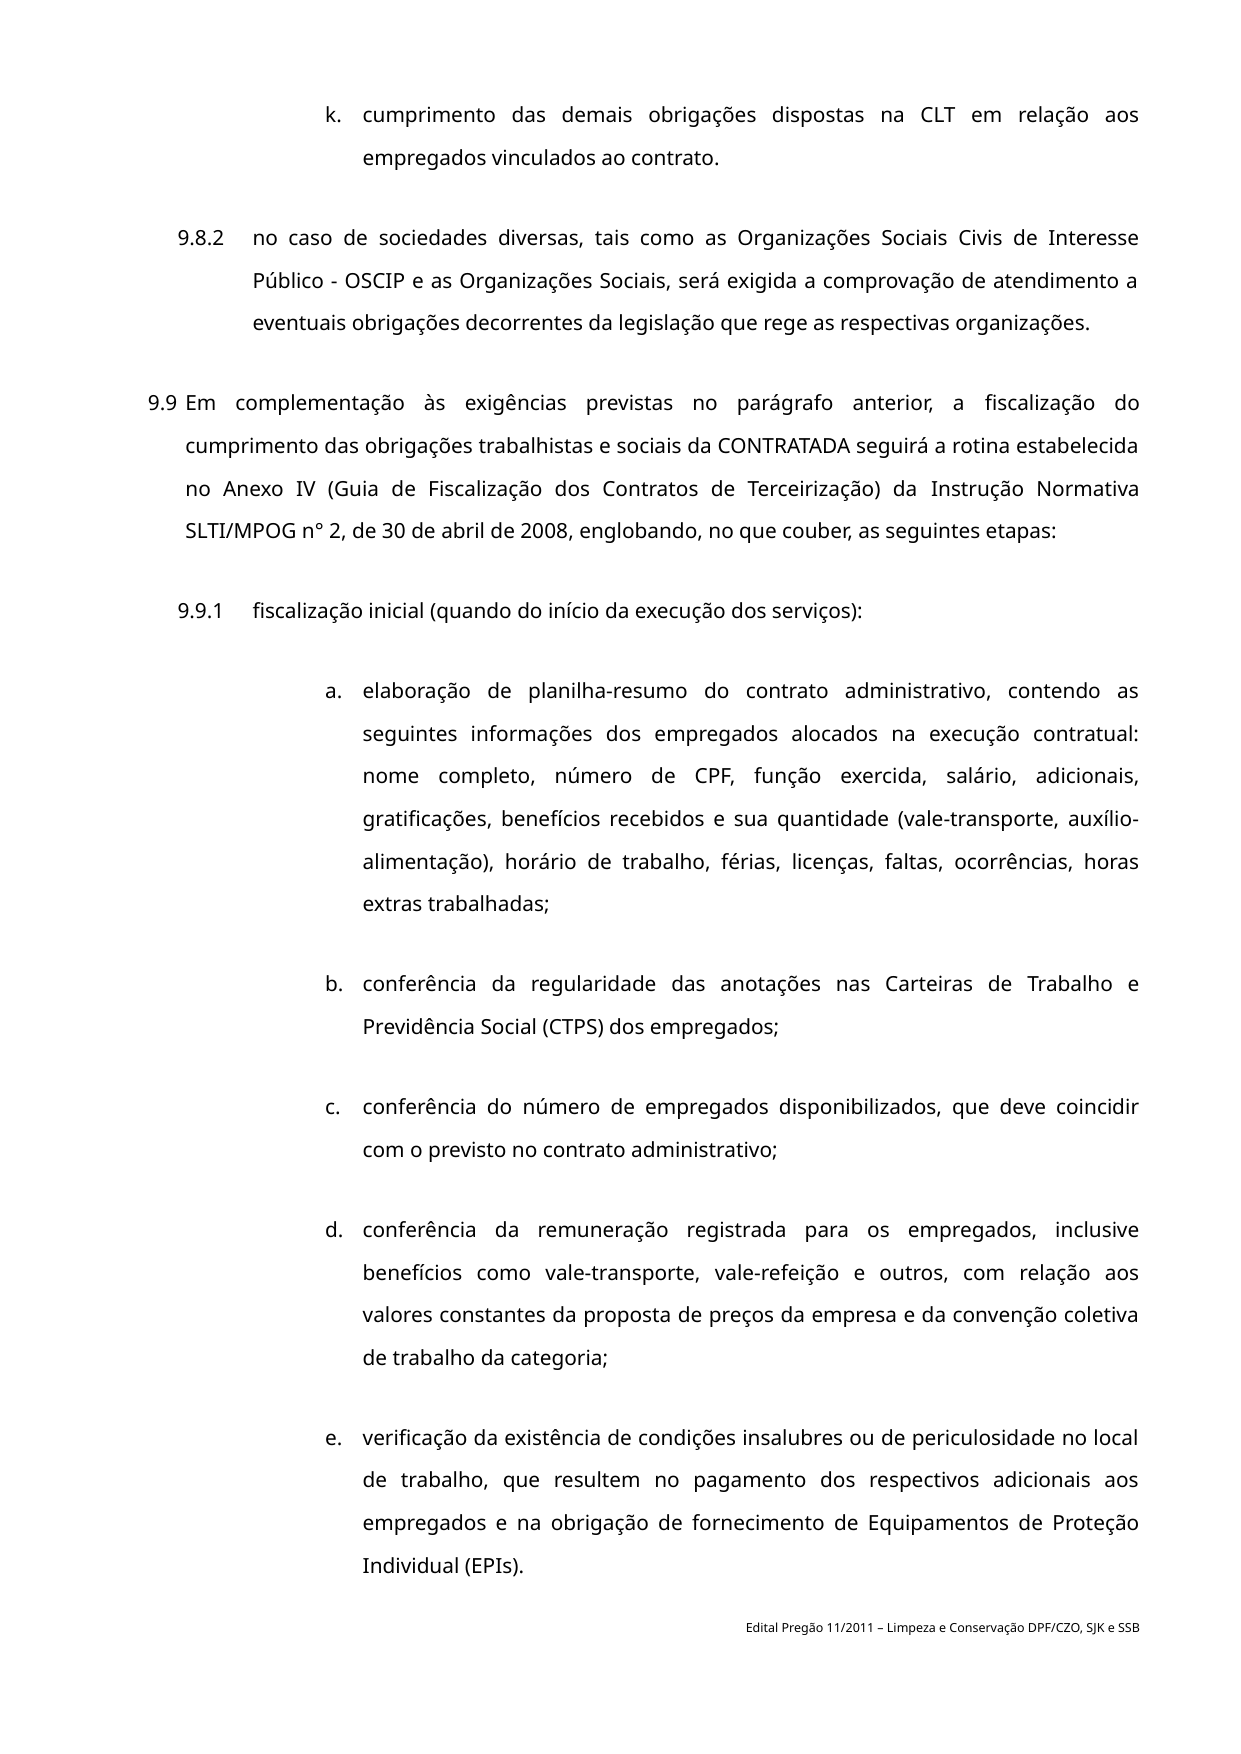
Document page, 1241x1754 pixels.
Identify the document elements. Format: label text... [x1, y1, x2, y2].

list verificação da existência de condições insalubres ou de periculosidade no local de trabalho, que resultem no pagamento dos respectivos adicionais aos empregados e na obrigação de fornecimento de Equipamentos de Proteção Individual (EPIs). [325, 1423, 1140, 1579]
list no caso de sociedades diversas, tais como as Organizações Sociais Civis de Interesse Público - OSCIP e as Organizações Sociais, será exigida a comprovação de atendimento a eventuais obrigações decorrentes da legislação que rege as respectivas organizações. [177, 223, 1140, 337]
list conferência da remuneração registrada para os empregados, inclusive benefícios como vale-transporte, vale-refeição e outros, com relação aos valores constantes da proposta de preços da empresa e da convenção coletiva de trabalho da categoria; [325, 1215, 1140, 1371]
list fiscalização inicial (quando do início da execução dos serviços): [177, 596, 1140, 625]
list Em complementação às exigências previstas no parágrafo anterior, a fiscalização do cumprimento das obrigações trabalhistas e sociais da CONTRATADA seguirá a rotina estabelecida no Anexo IV (Guia de Fiscalização dos Contratos de Terceirização) da Instrução Normativa SLTI/MPOG n° 2, de 30 de abril de 2008, englobando, no que couber, as seguintes etapas: [148, 388, 1140, 545]
list conferência da regularidade das anotações nas Carteiras de Trabalho e Previdência Social (CTPS) dos empregados; [325, 969, 1140, 1041]
list conferência do número de empregados disponibilizados, que deve coincidir com o previsto no contrato administrativo; [325, 1092, 1140, 1163]
list elaboração de planilha-resumo do contrato administrativo, contendo as seguintes informações dos empregados alocados na execução contratual: nome completo, número de CPF, função exercida, salário, adicionais, gratificações, benefícios recebidos e sua quantidade (vale-transporte, auxílio-alimentação), horário de trabalho, férias, licenças, faltas, ocorrências, horas extras trabalhadas; [325, 676, 1140, 918]
list cumprimento das demais obrigações dispostas na CLT em relação aos empregados vinculados ao contrato. [325, 100, 1140, 171]
